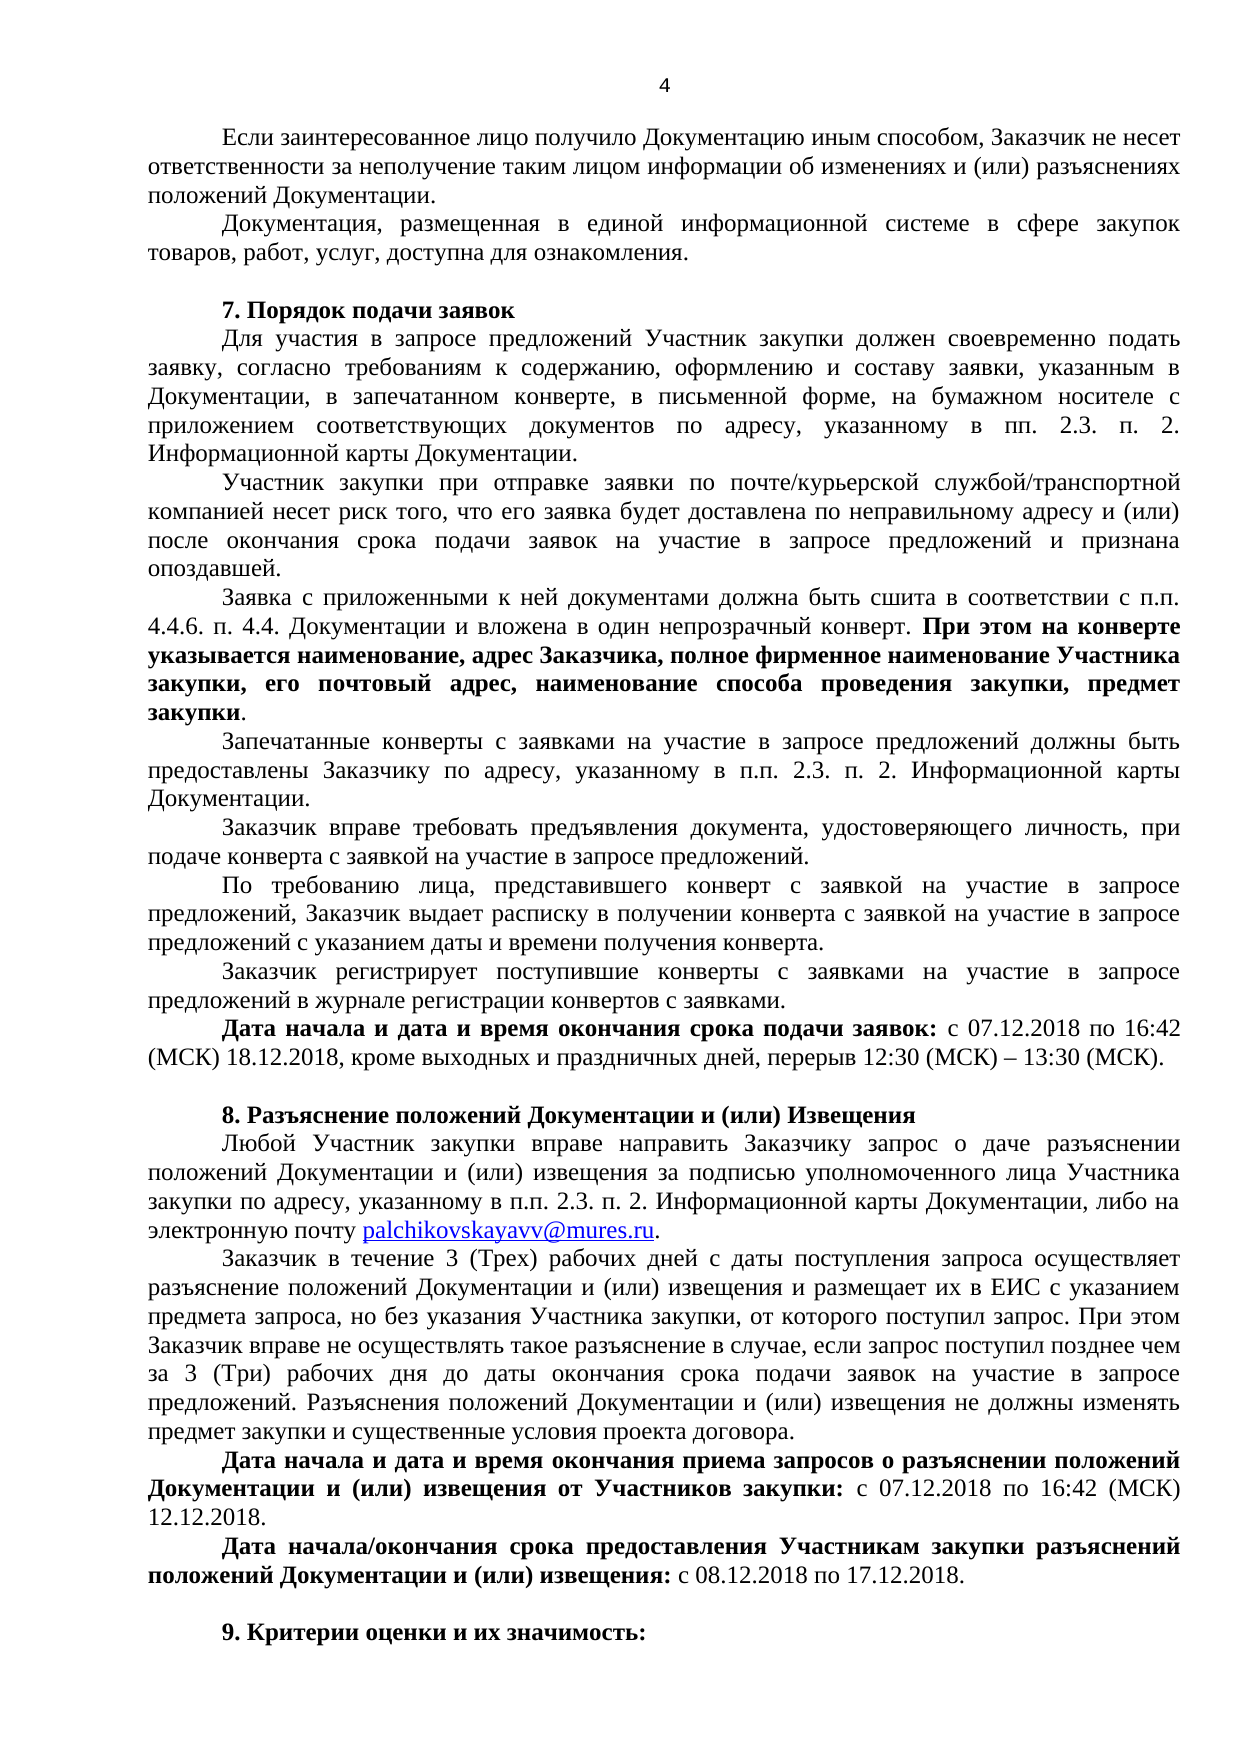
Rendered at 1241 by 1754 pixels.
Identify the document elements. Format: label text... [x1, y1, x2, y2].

text Если заинтересованное лицо получило Документацию иным способом, Заказчик не несет ответственности за неполучение таким лицом информации об изменениях и (или) разъяснениях положений Документации. [148, 122, 1181, 208]
text Для участия в запросе предложений Участник закупки должен своевременно подать заявку, согласно требованиям к содержанию, оформлению и составу заявки, указанным в Документации, в запечатанном конверте, в письменной форме, на бумажном носителе с приложением соответствующих документов по адресу, указанному в пп. 2.3. п. 2. Информационной карты Документации. [148, 323, 1181, 467]
text 7. Порядок подачи заявок [148, 295, 1181, 323]
text Дата начала и дата и время окончания срока подачи заявок: с 07.12.2018 по 16:42 (МСК) 18.12.2018, кроме выходных и праздничных дней, перерыв 12:30 (МСК) – 13:30 (МСК). [148, 1013, 1181, 1071]
text Дата начала и дата и время окончания приема запросов о разъяснении положений Документации и (или) извещения от Участников закупки: с 07.12.2018 по 16:42 (МСК) 12.12.2018. [148, 1445, 1181, 1531]
text Участник закупки при отправке заявки по почте/курьерской службой/транспортной компанией несет риск того, что его заявка будет доставлена по неправильному адресу и (или) после окончания срока подачи заявок на участие в запросе предложений и признана опоздавшей. [148, 467, 1181, 582]
text Заказчик в течение 3 (Трех) рабочих дней с даты поступления запроса осуществляет разъяснение положений Документации и (или) извещения и размещает их в ЕИС с указанием предмета запроса, но без указания Участника закупки, от которого поступил запрос. При этом Заказчик вправе не осуществлять такое разъяснение в случае, если запрос поступил позднее чем за 3 (Три) рабочих дня до даты окончания срока подачи заявок на участие в запросе предложений. Разъяснения положений Документации и (или) извещения не должны изменять предмет закупки и существенные условия проекта договора. [148, 1243, 1181, 1445]
text По требованию лица, представившего конверт с заявкой на участие в запросе предложений, Заказчик выдает расписку в получении конверта с заявкой на участие в запросе предложений с указанием даты и времени получения конверта. [148, 870, 1181, 956]
text Любой Участник закупки вправе направить Заказчику запрос о даче разъяснении положений Документации и (или) извещения за подписью уполномоченного лица Участника закупки по адресу, указанному в п.п. 2.3. п. 2. Информационной карты Документации, либо на электронную почту palchikovskayavv@mures.ru. [148, 1128, 1181, 1243]
text Документация, размещенная в единой информационной системе в сфере закупок товаров, работ, услуг, доступна для ознакомления. [148, 208, 1181, 266]
text Заказчик вправе требовать предъявления документа, удостоверяющего личность, при подаче конверта с заявкой на участие в запросе предложений. [148, 812, 1181, 870]
text Дата начала/окончания срока предоставления Участникам закупки разъяснений положений Документации и (или) извещения: с 08.12.2018 по 17.12.2018. [148, 1531, 1181, 1588]
text Заявка с приложенными к ней документами должна быть сшита в соответствии с п.п. 4.4.6. п. 4.4. Документации и вложена в один непрозрачный конверт. При этом на конверте указывается наименование, адрес Заказчика, полное фирменное наименование Участника закупки, его почтовый адрес, наименование способа проведения закупки, предмет закупки. [148, 582, 1181, 726]
text 8. Разъяснение положений Документации и (или) Извещения [148, 1100, 1181, 1128]
text 9. Критерии оценки и их значимость: [148, 1617, 1181, 1646]
text Запечатанные конверты с заявками на участие в запросе предложений должны быть предоставлены Заказчику по адресу, указанному в п.п. 2.3. п. 2. Информационной карты Документации. [148, 726, 1181, 812]
text Заказчик регистрирует поступившие конверты с заявками на участие в запросе предложений в журнале регистрации конвертов с заявками. [148, 956, 1181, 1013]
